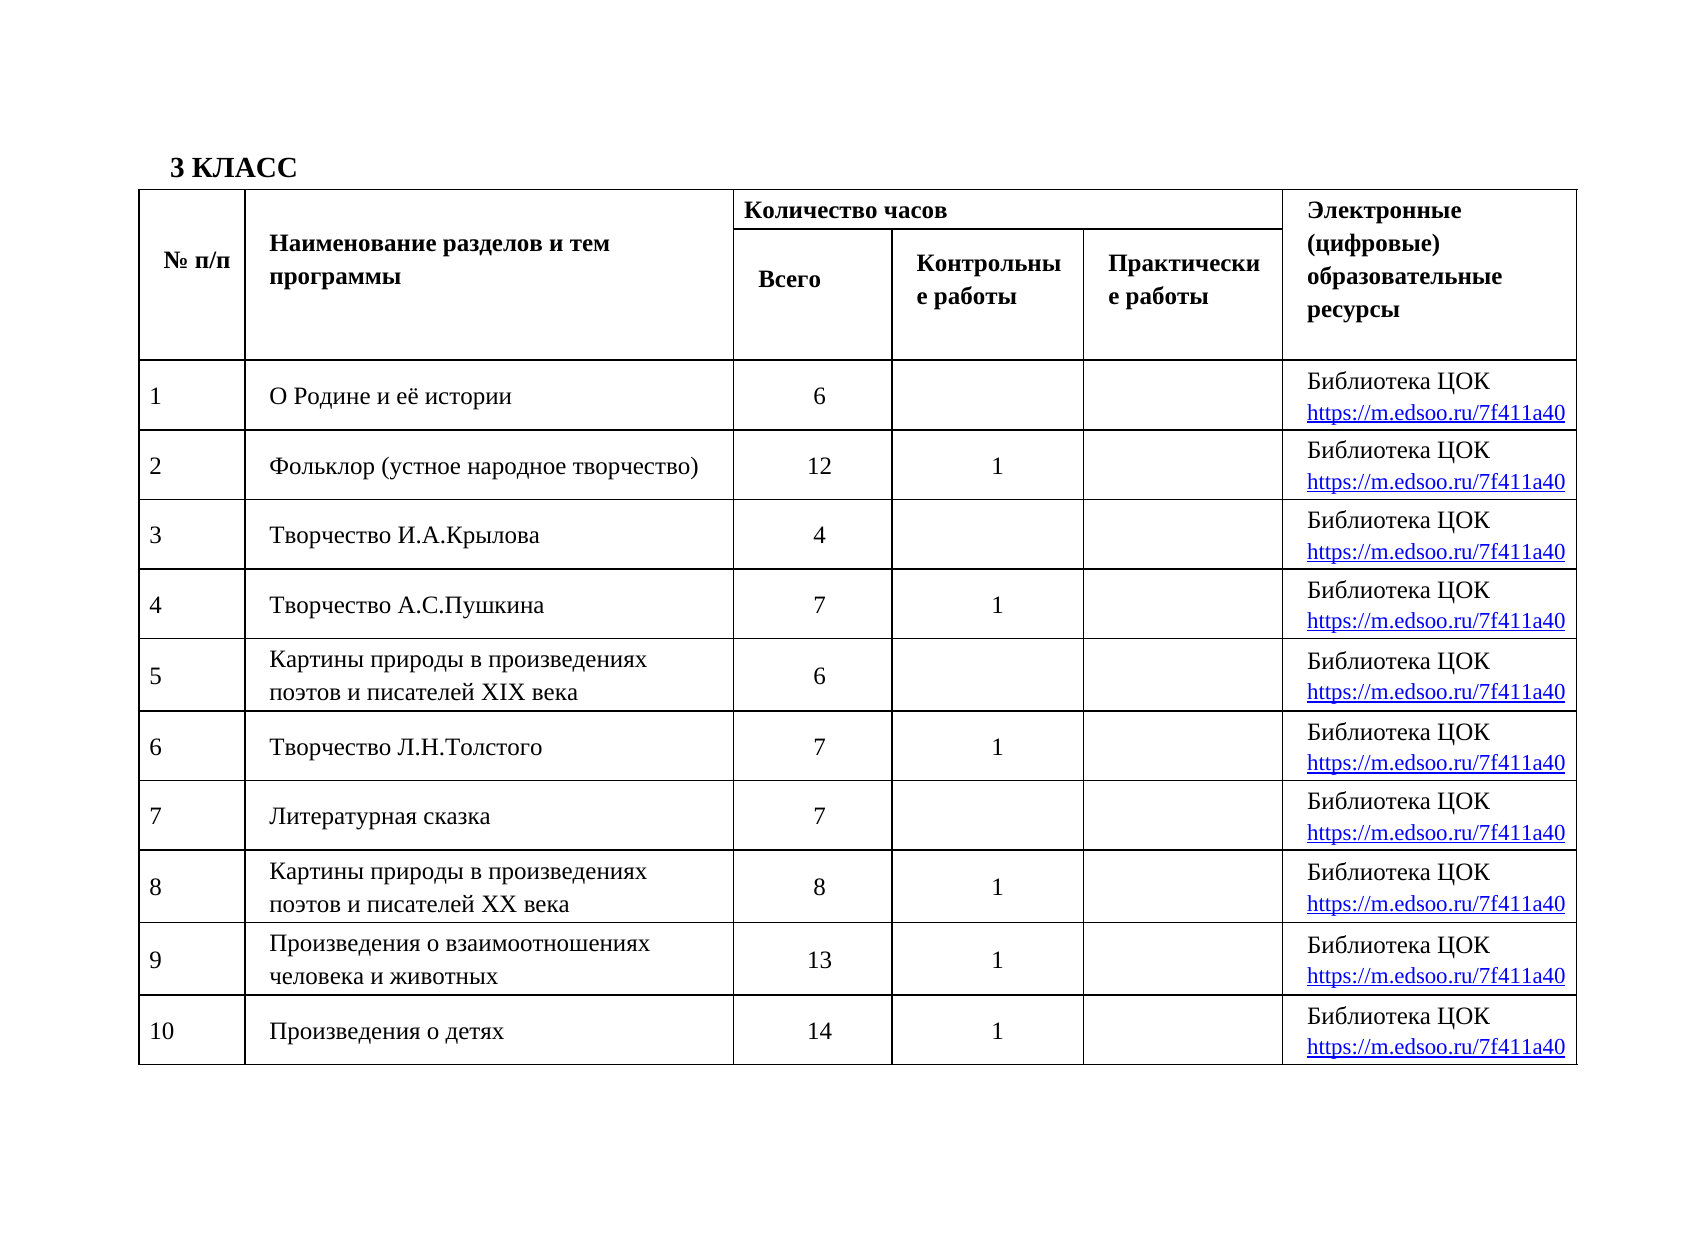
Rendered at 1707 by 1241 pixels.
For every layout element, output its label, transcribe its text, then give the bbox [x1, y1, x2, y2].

table_cell [1084, 996, 1282, 1063]
table_header Количество часов [734, 190, 1282, 228]
table_cell Библиотека ЦОК https://m.edsoo.ru/7f411a40 [1283, 431, 1576, 498]
table_cell Контрольные работы [893, 230, 1083, 359]
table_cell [1283, 996, 1576, 1063]
table_cell Литературная сказка [246, 781, 733, 849]
table_cell [1084, 361, 1282, 429]
table_cell 10 [140, 996, 244, 1063]
table_cell [893, 639, 1083, 710]
table_cell 2 [140, 431, 244, 498]
table_cell 9 [140, 923, 244, 994]
table_cell Библиотека ЦОК https://m.edsoo.ru/7f411a40 [1283, 639, 1576, 710]
table_cell 6 [734, 639, 891, 710]
table_cell 7 [734, 570, 891, 638]
table_cell Библиотека ЦОК https://m.edsoo.ru/7f411a40 [1283, 500, 1576, 568]
text 3 КЛАСС [162, 150, 1557, 183]
table_cell Библиотека ЦОК https://m.edsoo.ru/7f411a40 [1283, 712, 1576, 779]
table_cell 7 [140, 781, 244, 849]
table_cell 8 [140, 851, 244, 922]
table_cell 8 [734, 851, 891, 922]
table_cell [1084, 781, 1282, 849]
table_cell 3 [140, 500, 244, 568]
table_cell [1283, 923, 1576, 994]
table_cell Фольклор (устное народное творчество) [246, 431, 733, 498]
table_cell Картины природы в произведениях поэтов и писателей ХIХ века [246, 639, 733, 710]
table_cell 4 [734, 500, 891, 568]
table_cell [1084, 923, 1282, 994]
table_cell [893, 500, 1083, 568]
table_cell 1 [893, 570, 1083, 638]
table_cell 14 [734, 996, 891, 1063]
table_header № п/п [140, 190, 244, 359]
table_cell Библиотека ЦОК https://m.edsoo.ru/7f411a40 [1283, 570, 1576, 638]
table_cell 6 [734, 361, 891, 429]
table_cell Произведения о взаимоотношениях человека и животных [246, 923, 733, 994]
table_cell 12 [734, 431, 891, 498]
table_cell [893, 361, 1083, 429]
table_cell 13 [734, 923, 891, 994]
table_cell [1084, 712, 1282, 779]
table_cell 1 [140, 361, 244, 429]
table_cell [1084, 570, 1282, 638]
table_cell [893, 781, 1083, 849]
table_header Наименование разделов и тем программы [246, 190, 733, 359]
table_cell [1084, 851, 1282, 922]
table_cell Библиотека ЦОК https://m.edsoo.ru/7f411a40 [1283, 361, 1576, 429]
table_cell [1084, 639, 1282, 710]
table_cell 1 [893, 923, 1083, 994]
table_cell 1 [893, 431, 1083, 498]
table_cell Всего [734, 230, 891, 359]
table_cell 6 [140, 712, 244, 779]
table_cell 7 [734, 712, 891, 779]
table_cell Библиотека ЦОК https://m.edsoo.ru/7f411a40 [1283, 851, 1576, 922]
table_cell Произведения о детях [246, 996, 733, 1063]
table_cell Практические работы [1084, 230, 1282, 359]
table_cell 5 [140, 639, 244, 710]
table_cell Творчество А.С.Пушкина [246, 570, 733, 638]
table_cell 4 [140, 570, 244, 638]
table_cell [1084, 431, 1282, 498]
table_cell Творчество И.А.Крылова [246, 500, 733, 568]
table_cell 1 [893, 851, 1083, 922]
table_cell О Родине и её истории [246, 361, 733, 429]
table_cell 7 [734, 781, 891, 849]
table_cell 1 [893, 996, 1083, 1063]
table_cell Творчество Л.Н.Толстого [246, 712, 733, 779]
table_cell 1 [893, 712, 1083, 779]
table_cell [1084, 500, 1282, 568]
table_cell Картины природы в произведениях поэтов и писателей XX века [246, 851, 733, 922]
table_cell Библиотека ЦОК https://m.edsoo.ru/7f411a40 [1283, 781, 1576, 849]
table_header Электронные (цифровые) образовательные ресурсы [1283, 190, 1576, 359]
